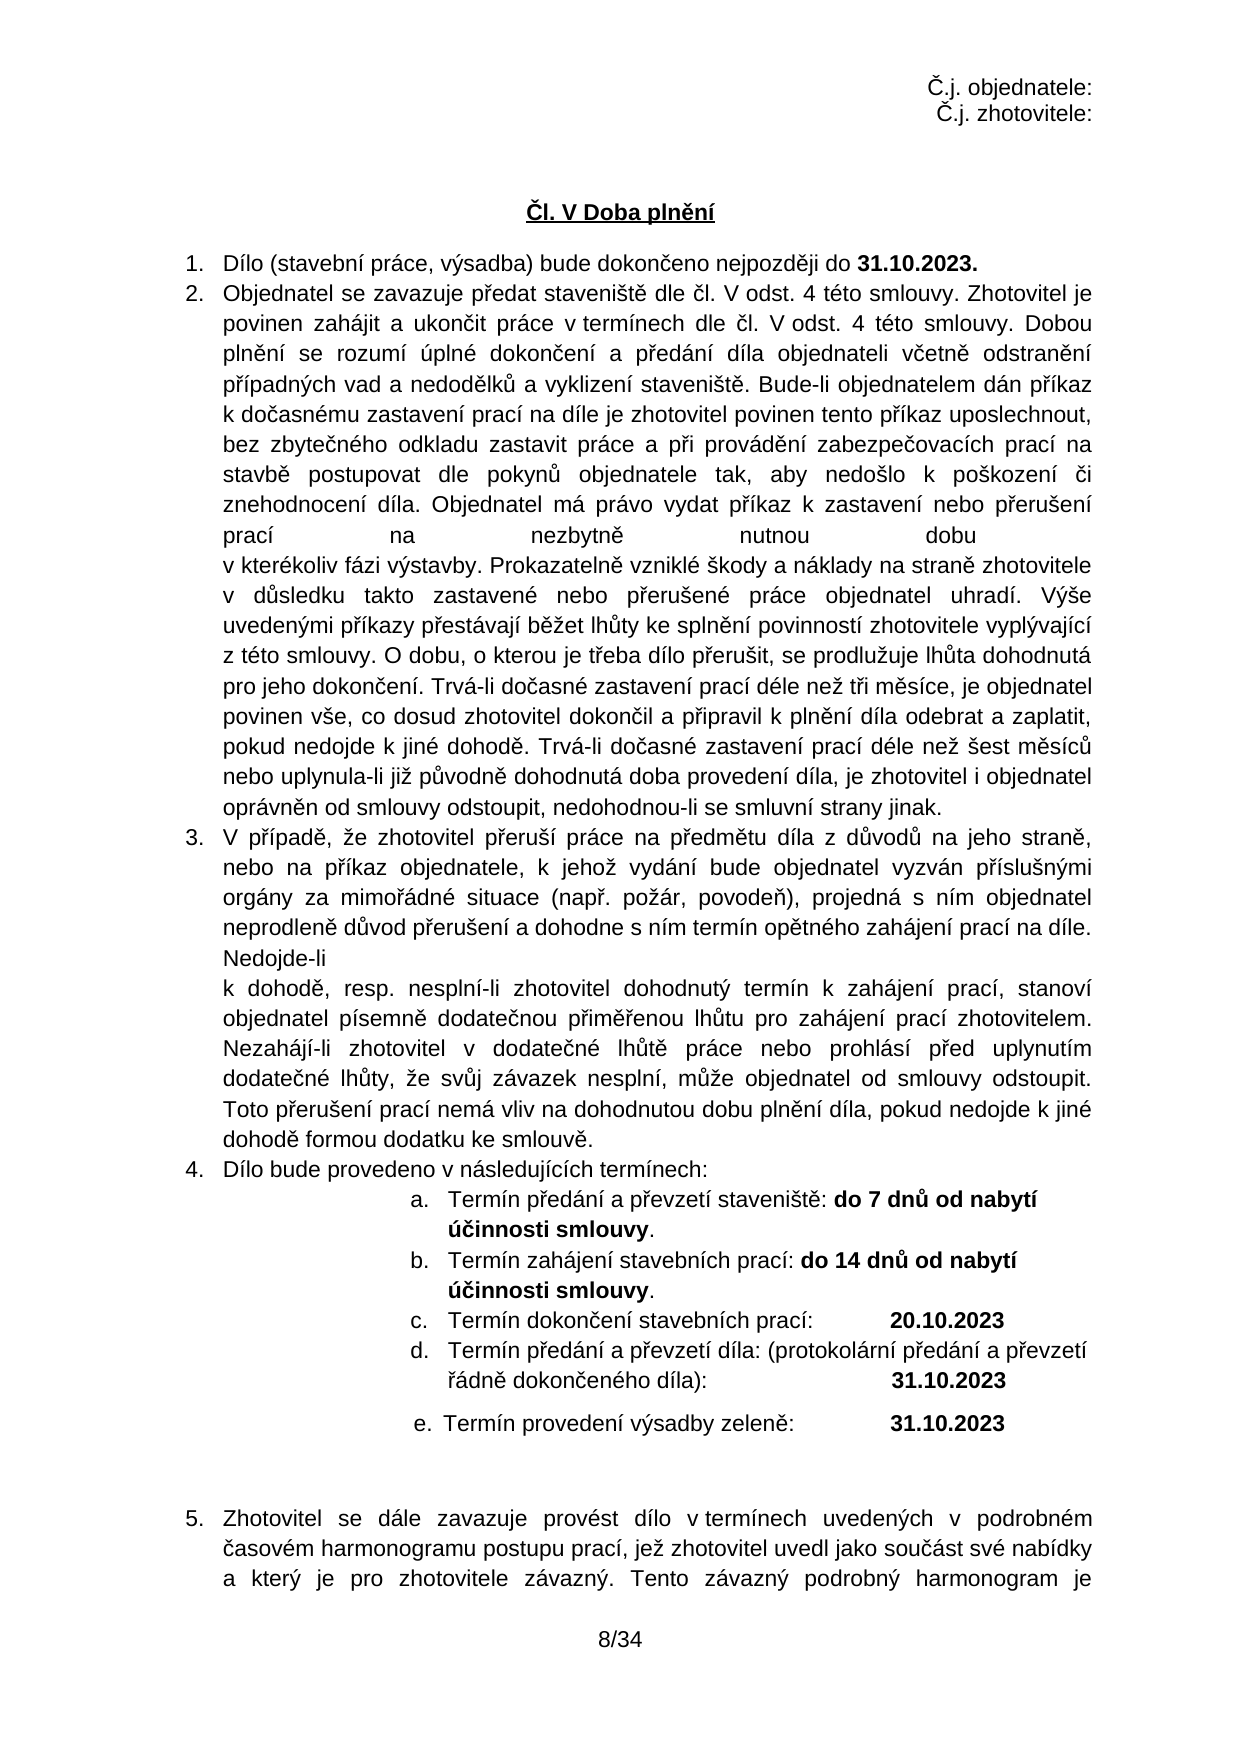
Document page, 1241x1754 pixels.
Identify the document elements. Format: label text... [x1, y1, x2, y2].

list Objednatel se zavazuje předat staveniště dle čl. V odst. 4 této smlouvy. Zhotovitel je povinen zahájit a ukončit práce v termínech dle čl. V odst. 4 této smlouvy. Dobou plnění se rozumí úplné dokončení a předání díla objednateli včetně odstranění případných vad a nedodělků a vyklizení staveniště. Bude-li objednatelem dán příkaz k dočasnému zastavení prací na díle je zhotovitel povinen tento příkaz uposlechnout, bez zbytečného odkladu zastavit práce a při provádění zabezpečovacích prací na stavbě postupovat dle pokynů objednatele tak, aby nedošlo k poškození či znehodnocení díla. Objednatel má právo vydat příkaz k zastavení nebo přerušení prací na nezbytně nutnou dobu v kterékoliv fázi výstavby. Prokazatelně vzniklé škody a náklady na straně zhotovitele v důsledku takto zastavené nebo přerušené práce objednatel uhradí. Výše uvedenými příkazy přestávají běžet lhůty ke splnění povinností zhotovitele vyplývající z této smlouvy. O dobu, o kterou je třeba dílo přerušit, se prodlužuje lhůta dohodnutá pro jeho dokončení. Trvá-li dočasné zastavení prací déle než tři měsíce, je objednatel povinen vše, co dosud zhotovitel dokončil a připravil k plnění díla odebrat a zaplatit, pokud nedojde k jiné dohodě. Trvá-li dočasné zastavení prací déle než šest měsíců nebo uplynula-li již původně dohodnutá doba provedení díla, je zhotovitel i objednatel oprávněn od smlouvy odstoupit, nedohodnou-li se smluvní strany jinak. [185, 280, 1093, 820]
list V případě, že zhotovitel přeruší práce na předmětu díla z důvodů na jeho straně, nebo na příkaz objednatele, k jehož vydání bude objednatel vyzván příslušnými orgány za mimořádné situace (např. požár, povodeň), projedná s ním objednatel neprodleně důvod přerušení a dohodne s ním termín opětného zahájení prací na díle. Nedojde-li k dohodě, resp. nesplní-li zhotovitel dohodnutý termín k zahájení prací, stanoví objednatel písemně dodatečnou přiměřenou lhůtu pro zahájení prací zhotovitelem. Nezahájí-li zhotovitel v dodatečné lhůtě práce nebo prohlásí před uplynutím dodatečné lhůty, že svůj závazek nesplní, může objednatel od smlouvy odstoupit. Toto přerušení prací nemá vliv na dohodnutou dobu plnění díla, pokud nedojde k jiné dohodě formou dodatku ke smlouvě. [185, 824, 1093, 1152]
list Termín provedení výsadby zeleně: 31.10.2023 [413, 1410, 1093, 1436]
list Termín zahájení stavebních prací: do 14 dnů od nabytí účinnosti smlouvy. [410, 1247, 1093, 1303]
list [185, 1505, 1093, 1592]
list Termín dokončení stavebních prací: 20.10.2023 [410, 1307, 1093, 1333]
text Čl. V Doba plnění [148, 199, 1093, 225]
list Termín předání a převzetí staveniště: do 7 dnů od nabytí účinnosti smlouvy. [410, 1186, 1093, 1243]
list Termín předání a převzetí díla: (protokolární předání a převzetí řádně dokončeného díla): 31.10.2023 [410, 1337, 1093, 1394]
list Dílo bude provedeno v následujících termínech: [185, 1156, 1093, 1182]
list Dílo (stavební práce, výsadba) bude dokončeno nejpozději do 31.10.2023. [185, 250, 1093, 276]
